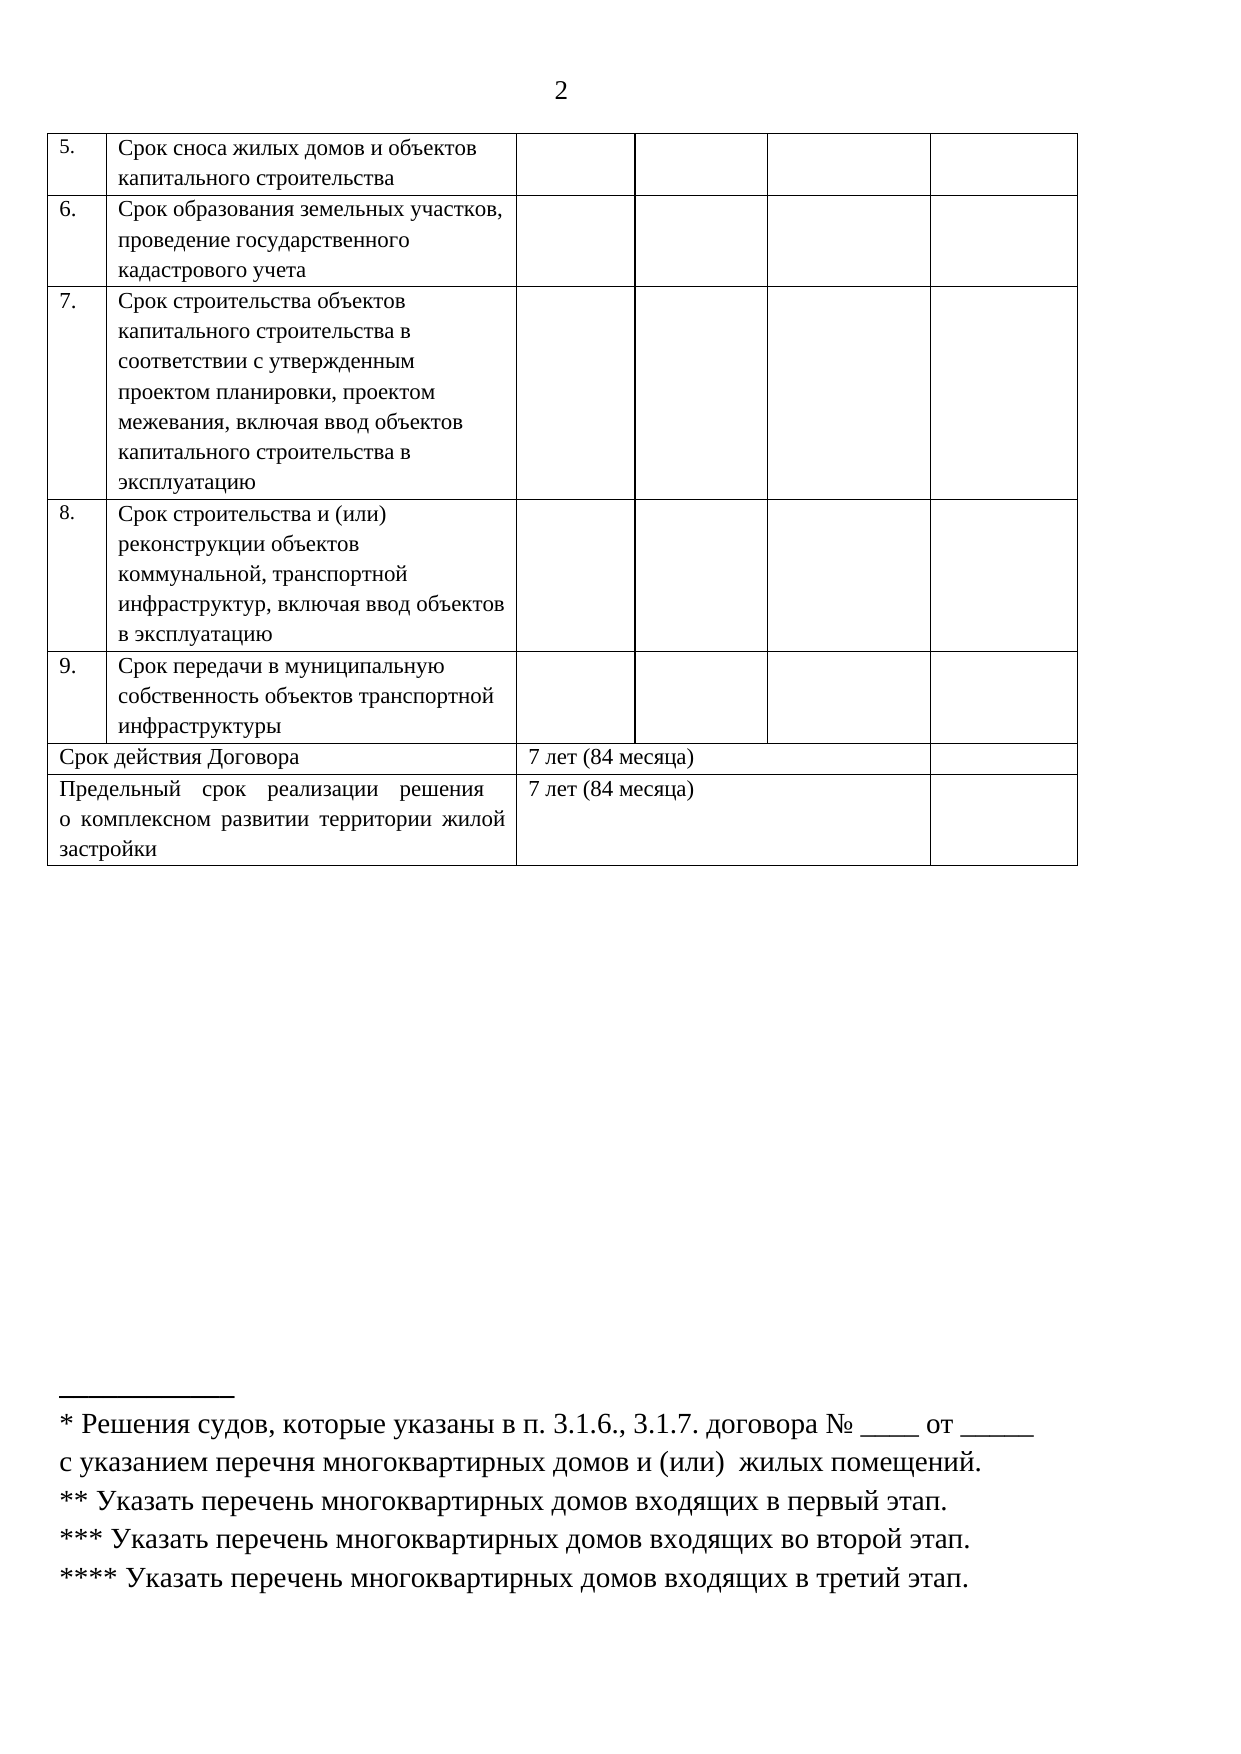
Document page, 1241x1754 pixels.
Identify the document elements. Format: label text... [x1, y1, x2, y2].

table_cell Срок строительства и (или) реконструкции объектов коммунальной, транспортной инфраструктур, включая ввод объектов в эксплуатацию [107, 500, 516, 651]
table_cell [768, 500, 930, 651]
table_cell 5. [48, 134, 106, 194]
text ____________ [59, 1367, 1063, 1401]
table_cell [931, 500, 1077, 651]
table_cell 7 лет (84 месяца) [517, 775, 930, 865]
table_cell [931, 134, 1077, 194]
table_cell 8. [48, 500, 106, 651]
table_cell [636, 196, 767, 286]
table_cell [768, 196, 930, 286]
table_cell [517, 500, 634, 651]
table_cell [931, 744, 1077, 774]
table_cell [931, 196, 1077, 286]
table_cell 7. [48, 287, 106, 499]
table_cell Срок образования земельных участков, проведение государственного кадастрового учета [107, 196, 516, 286]
table_cell 7 лет (84 месяца) [517, 744, 930, 774]
text **** Указать перечень многоквартирных домов входящих в третий этап. [59, 1560, 1063, 1594]
table_cell Срок строительства объектов капитального строительства в соответствии с утвержденным проектом планировки, проектом межевания, включая ввод объектов капитального строительства в эксплуатацию [107, 287, 516, 499]
text ** Указать перечень многоквартирных домов входящих в первый этап. [59, 1483, 1063, 1517]
text * Решения судов, которые указаны в п. 3.1.6., 3.1.7. договора № ____ от _____ с указанием перечня многоквартирных домов и (или) жилых помещений. [59, 1406, 1063, 1478]
table_cell Предельный срок реализации решения о комплексном развитии территории жилой застройки [48, 775, 516, 865]
table_cell [768, 134, 930, 194]
table_cell [517, 196, 634, 286]
table_cell Срок сноса жилых домов и объектов капитального строительства [107, 134, 516, 194]
table_cell [931, 775, 1077, 865]
table_cell [768, 652, 930, 742]
table_cell [768, 287, 930, 499]
table_cell Срок передачи в муниципальную собственность объектов транспортной инфраструктуры [107, 652, 516, 742]
table_cell Срок действия Договора [48, 744, 516, 774]
table_cell [931, 287, 1077, 499]
table_cell [636, 652, 767, 742]
table_cell [517, 134, 634, 194]
table_cell [636, 134, 767, 194]
table_cell 6. [48, 196, 106, 286]
table_cell [931, 652, 1077, 742]
table_cell [517, 287, 634, 499]
table_cell [636, 287, 767, 499]
text *** Указать перечень многоквартирных домов входящих во второй этап. [59, 1522, 1063, 1555]
table_cell [517, 652, 634, 742]
table_cell [636, 500, 767, 651]
table_cell 9. [48, 652, 106, 742]
